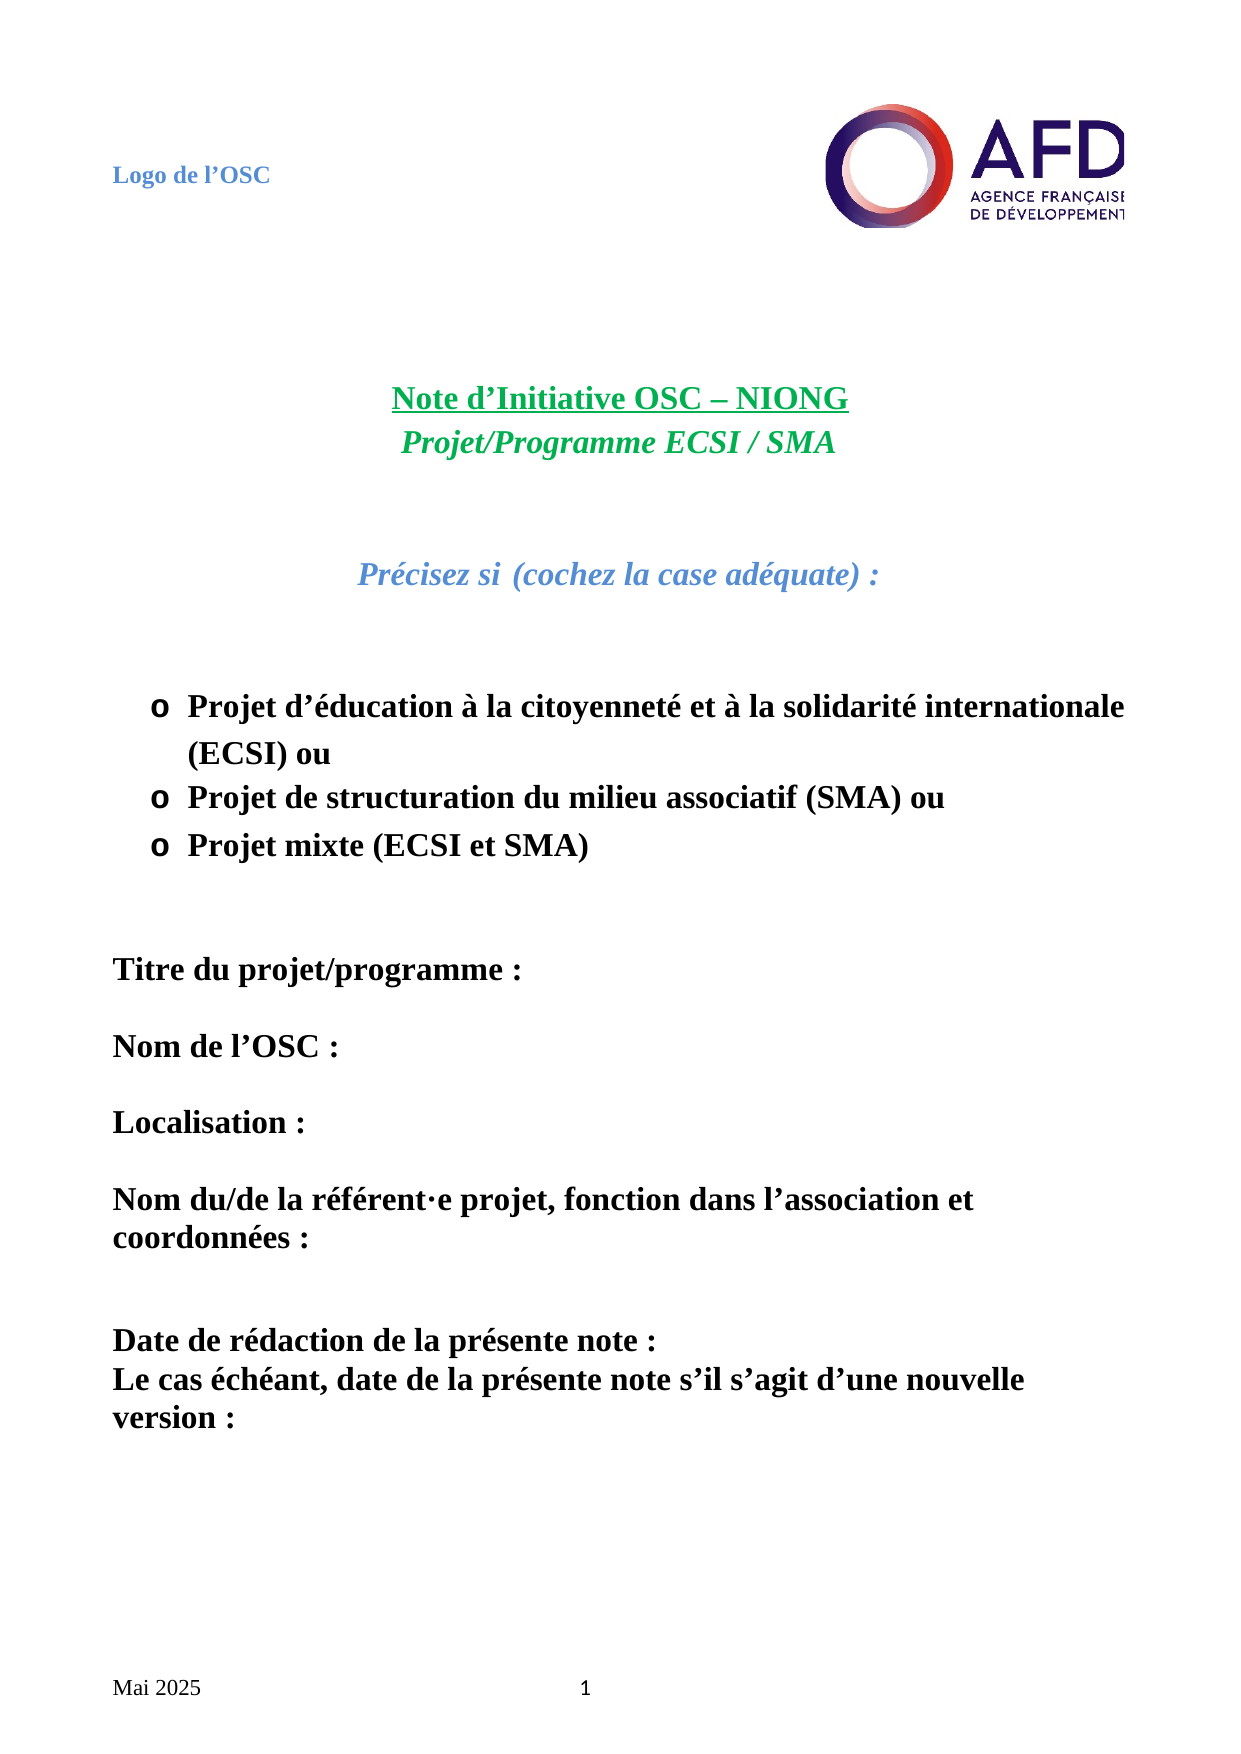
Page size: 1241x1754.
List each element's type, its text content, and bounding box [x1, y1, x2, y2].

picture [824, 104, 1124, 227]
text Localisation : [112, 1102, 1128, 1141]
list Projet mixte (ECSI et SMA) [150, 825, 1128, 866]
list Projet d’éducation à la citoyenneté et à la solidarité internationale (ECSI) ou [150, 687, 1128, 772]
text Nom de l’OSC : [112, 1026, 1128, 1064]
text Date de rédaction de la présente note : [112, 1321, 1128, 1359]
text Le cas échéant, date de la présente note s’il s’agit d’une nouvelle version : [112, 1359, 1128, 1436]
text Note d’Initiative OSC – NIONG [112, 378, 1128, 417]
text Projet/Programme ECSI / SMA [112, 422, 1128, 461]
text Précisez si (cochez la case adéquate) : [112, 554, 1128, 593]
list Projet de structuration du milieu associatif (SMA) ou [150, 778, 1128, 819]
text Logo de l’OSC [112, 160, 389, 188]
text Titre du projet/programme : [112, 949, 1128, 987]
text Nom du/de la référent·e projet, fonction dans l’association et coordonnées : [112, 1179, 1128, 1256]
